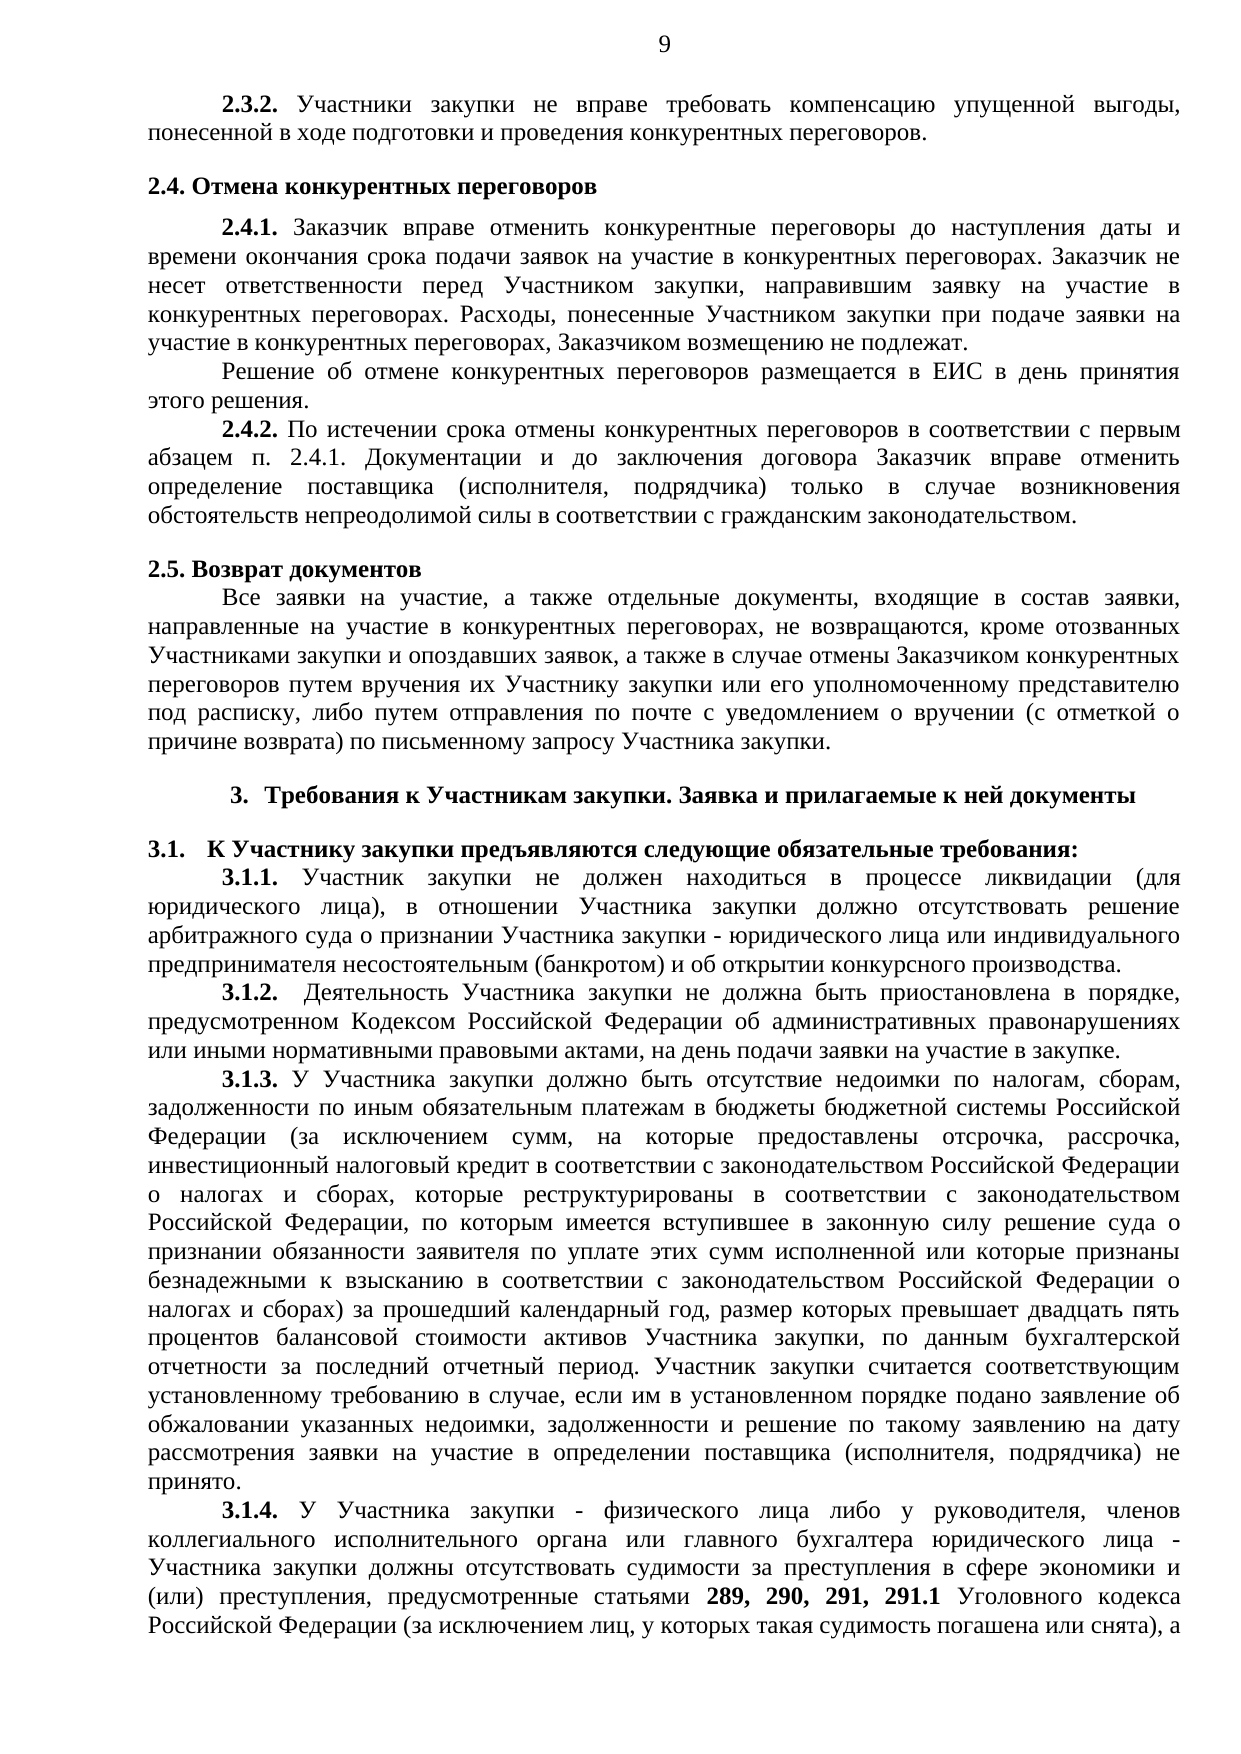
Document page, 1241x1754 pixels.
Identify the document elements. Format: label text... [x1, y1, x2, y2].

text 2.4.1. Заказчик вправе отменить конкурентные переговоры до наступления даты и времени окончания срока подачи заявок на участие в конкурентных переговорах. Заказчик не несет ответственности перед Участником закупки, направившим заявку на участие в конкурентных переговорах. Расходы, понесенные Участником закупки при подаче заявки на участие в конкурентных переговорах, Заказчиком возмещению не подлежат. [148, 212, 1181, 356]
text 3.1.2. Деятельность Участника закупки не должна быть приостановлена в порядке, предусмотренном Кодексом Российской Федерации об административных правонарушениях или иными нормативными правовыми актами, на день подачи заявки на участие в закупке. [148, 977, 1181, 1064]
list Требования к Участникам закупки. Заявка и прилагаемые к ней документы [185, 780, 1181, 809]
text 2.5. Возврат документов [148, 554, 1181, 582]
text Все заявки на участие, а также отдельные документы, входящие в состав заявки, направленные на участие в конкурентных переговорах, не возвращаются, кроме отозванных Участниками закупки и опоздавших заявок, а также в случае отмены Заказчиком конкурентных переговоров путем вручения их Участнику закупки или его уполномоченному представителю под расписку, либо путем отправления по почте с уведомлением о вручении (с отметкой о причине возврата) по письменному запросу Участника закупки. [148, 582, 1181, 755]
text 2.4. Отмена конкурентных переговоров [148, 171, 1181, 200]
text 2.4.2. По истечении срока отмены конкурентных переговоров в соответствии с первым абзацем п. 2.4.1. Документации и до заключения договора Заказчик вправе отменить определение поставщика (исполнителя, подрядчика) только в случае возникновения обстоятельств непреодолимой силы в соответствии с гражданским законодательством. [148, 414, 1181, 529]
text 3.1.1. Участник закупки не должен находиться в процессе ликвидации (для юридического лица), в отношении Участника закупки должно отсутствовать решение арбитражного суда о признании Участника закупки - юридического лица или индивидуального предпринимателя несостоятельным (банкротом) и об открытии конкурсного производства. [148, 862, 1181, 977]
text 2.3.2. Участники закупки не вправе требовать компенсацию упущенной выгоды, понесенной в ходе подготовки и проведения конкурентных переговоров. [148, 89, 1181, 146]
text 3.1.3. У Участника закупки должно быть отсутствие недоимки по налогам, сборам, задолженности по иным обязательным платежам в бюджеты бюджетной системы Российской Федерации (за исключением сумм, на которые предоставлены отсрочка, рассрочка, инвестиционный налоговый кредит в соответствии с законодательством Российской Федерации о налогах и сборах, которые реструктурированы в соответствии с законодательством Российской Федерации, по которым имеется вступившее в законную силу решение суда о признании обязанности заявителя по уплате этих сумм исполненной или которые признаны безнадежными к взысканию в соответствии с законодательством Российской Федерации о налогах и сборах) за прошедший календарный год, размер которых превышает двадцать пять процентов балансовой стоимости активов Участника закупки, по данным бухгалтерской отчетности за последний отчетный период. Участник закупки считается соответствующим установленному требованию в случае, если им в установленном порядке подано заявление об обжаловании указанных недоимки, задолженности и решение по такому заявлению на дату рассмотрения заявки на участие в определении поставщика (исполнителя, подрядчика) не принято. [148, 1064, 1181, 1495]
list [148, 1495, 1181, 1639]
text Решение об отмене конкурентных переговоров размещается в ЕИС в день принятия этого решения. [148, 356, 1181, 414]
text 3.1. К Участнику закупки предъявляются следующие обязательные требования: [148, 834, 1181, 862]
